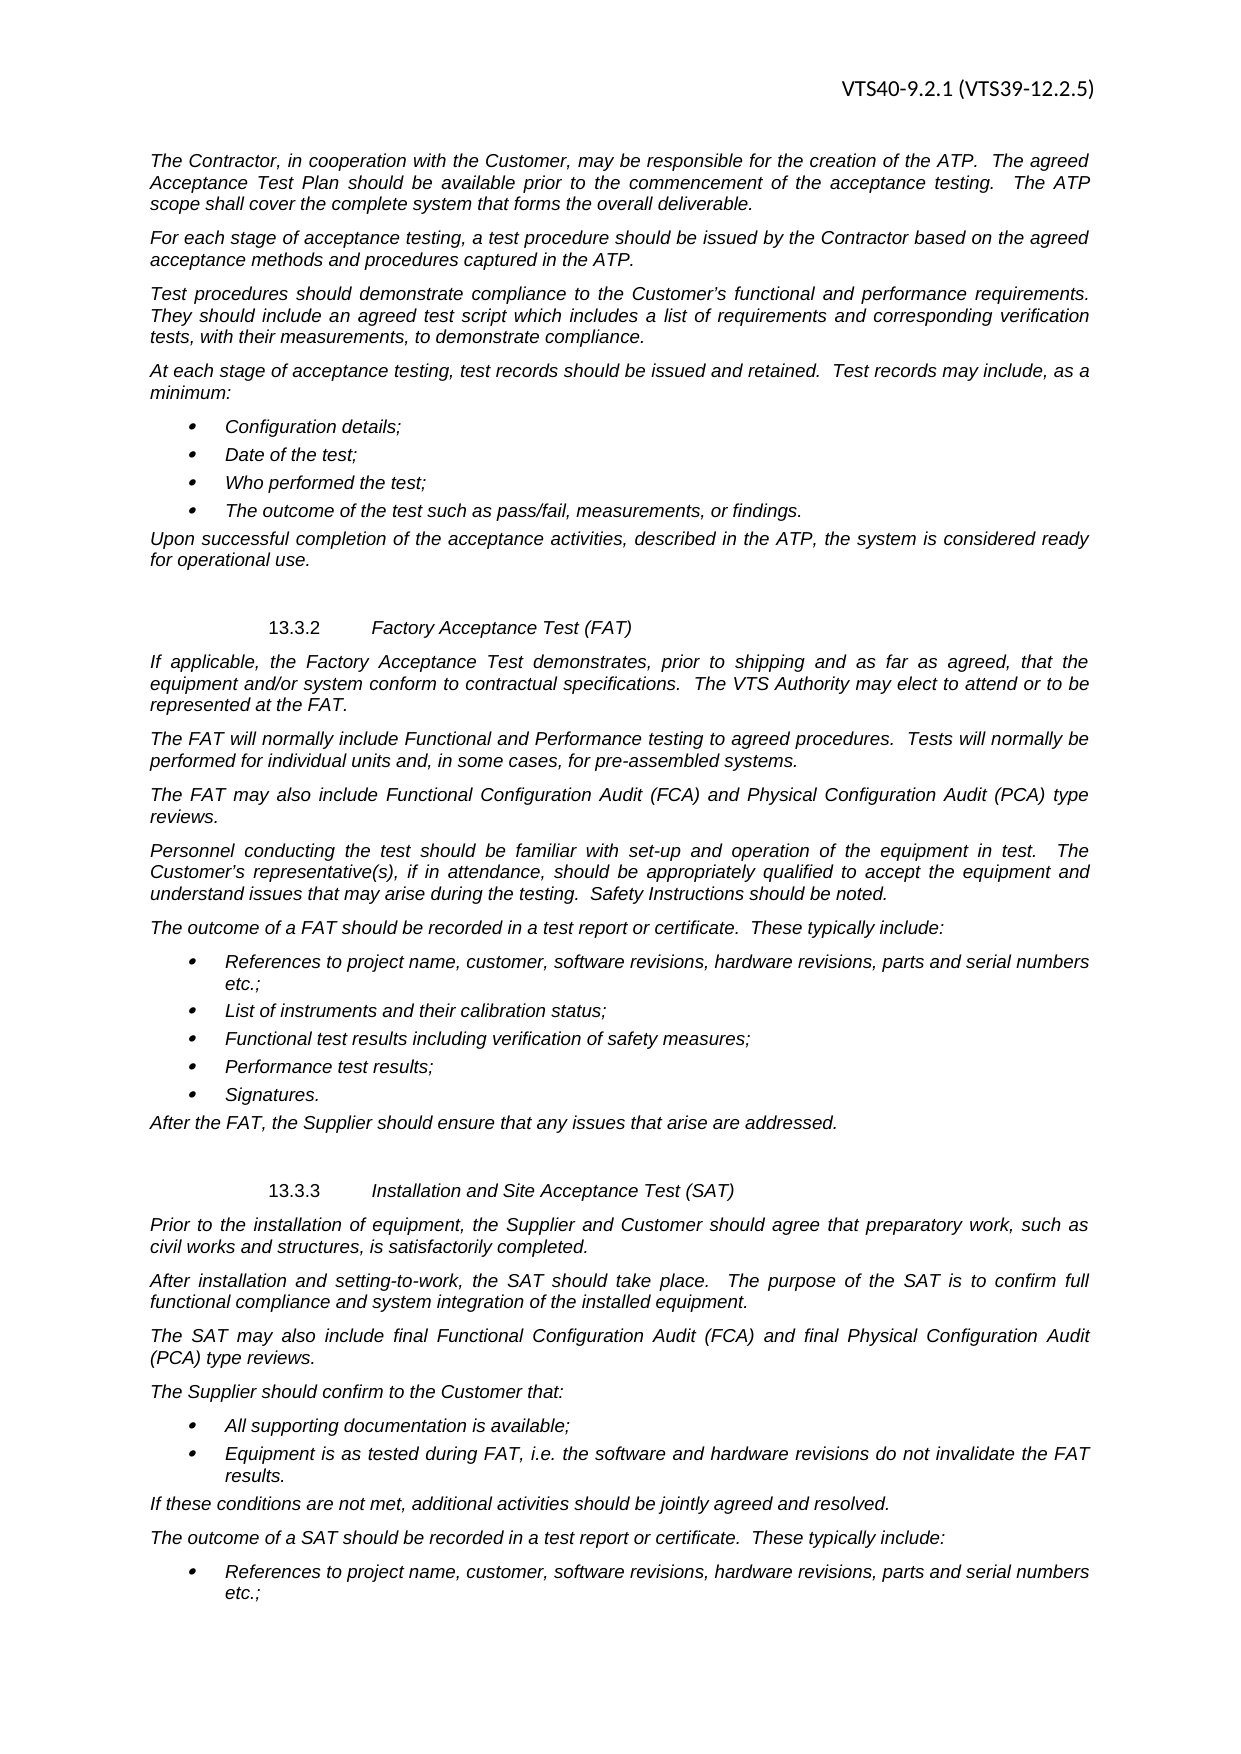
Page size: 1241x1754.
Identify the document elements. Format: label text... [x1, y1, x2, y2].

text Upon successful completion of the acceptance activities, described in the ATP, the system is considered ready for operational use. [150, 527, 1090, 570]
text Personnel conducting the test should be familiar with set-up and operation of the equipment in test. The Customer’s representative(s), if in attendance, should be appropriately qualified to accept the equipment and understand issues that may arise during the testing. Safety Instructions should be noted. [150, 839, 1090, 904]
text After installation and setting-to-work, the SAT should take place. The purpose of the SAT is to confirm full functional compliance and system integration of the installed equipment. [150, 1270, 1090, 1313]
text References to project name, customer, software revisions, hardware revisions, parts and serial numbers etc.; [187, 1561, 1090, 1604]
text Performance test results; [187, 1056, 1090, 1078]
text The FAT will normally include Functional and Performance testing to agreed procedures. Tests will normally be performed for individual units and, in some cases, for pre-assembled systems. [150, 728, 1090, 771]
text The FAT may also include Functional Configuration Audit (FCA) and Physical Configuration Audit (PCA) type reviews. [150, 784, 1090, 827]
text If applicable, the Factory Acceptance Test demonstrates, prior to shipping and as far as agreed, that the equipment and/or system conform to contractual specifications. The VTS Authority may elect to attend or to be represented at the FAT. [150, 651, 1090, 716]
subtitle Factory Acceptance Test (FAT) [268, 617, 1090, 638]
text The SAT may also include final Functional Configuration Audit (FCA) and final Physical Configuration Audit (PCA) type reviews. [150, 1325, 1090, 1368]
text Prior to the installation of equipment, the Supplier and Customer should agree that preparatory work, such as civil works and structures, is satisfactorily completed. [150, 1214, 1090, 1257]
text The Contractor, in cooperation with the Customer, may be responsible for the creation of the ATP. The agreed Acceptance Test Plan should be available prior to the commencement of the acceptance testing. The ATP scope shall cover the complete system that forms the overall deliverable. [150, 150, 1090, 215]
text Date of the test; [187, 443, 1090, 465]
text The Supplier should confirm to the Customer that: [150, 1381, 1090, 1402]
text At each stage of acceptance testing, test records should be issued and retained. Test records may include, as a minimum: [150, 360, 1090, 403]
text Signatures. [187, 1084, 1090, 1106]
text List of instruments and their calibration status; [187, 1000, 1090, 1022]
text Test procedures should demonstrate compliance to the Customer’s functional and performance requirements. They should include an agreed test script which includes a list of requirements and corresponding verification tests, with their measurements, to demonstrate compliance. [150, 283, 1090, 347]
text If these conditions are not met, additional activities should be jointly agreed and resolved. [150, 1492, 1090, 1514]
text Equipment is as tested during FAT, i.e. the software and hardware revisions do not invalidate the FAT results. [187, 1443, 1090, 1486]
text Who performed the test; [187, 471, 1090, 493]
subtitle Installation and Site Acceptance Test (SAT) [268, 1180, 1090, 1202]
text Configuration details; [187, 416, 1090, 437]
text After the FAT, the Supplier should ensure that any issues that arise are addressed. [150, 1112, 1090, 1133]
text The outcome of a FAT should be recorded in a test report or certificate. These typically include: [150, 917, 1090, 938]
text All supporting documentation is available; [187, 1415, 1090, 1437]
text The outcome of the test such as pass/fail, measurements, or findings. [187, 499, 1090, 521]
text Functional test results including verification of safety measures; [187, 1028, 1090, 1050]
text The outcome of a SAT should be recorded in a test report or certificate. These typically include: [150, 1526, 1090, 1548]
text References to project name, customer, software revisions, hardware revisions, parts and serial numbers etc.; [187, 951, 1090, 994]
text For each stage of acceptance testing, a test procedure should be issued by the Contractor based on the agreed acceptance methods and procedures captured in the ATP. [150, 227, 1090, 270]
